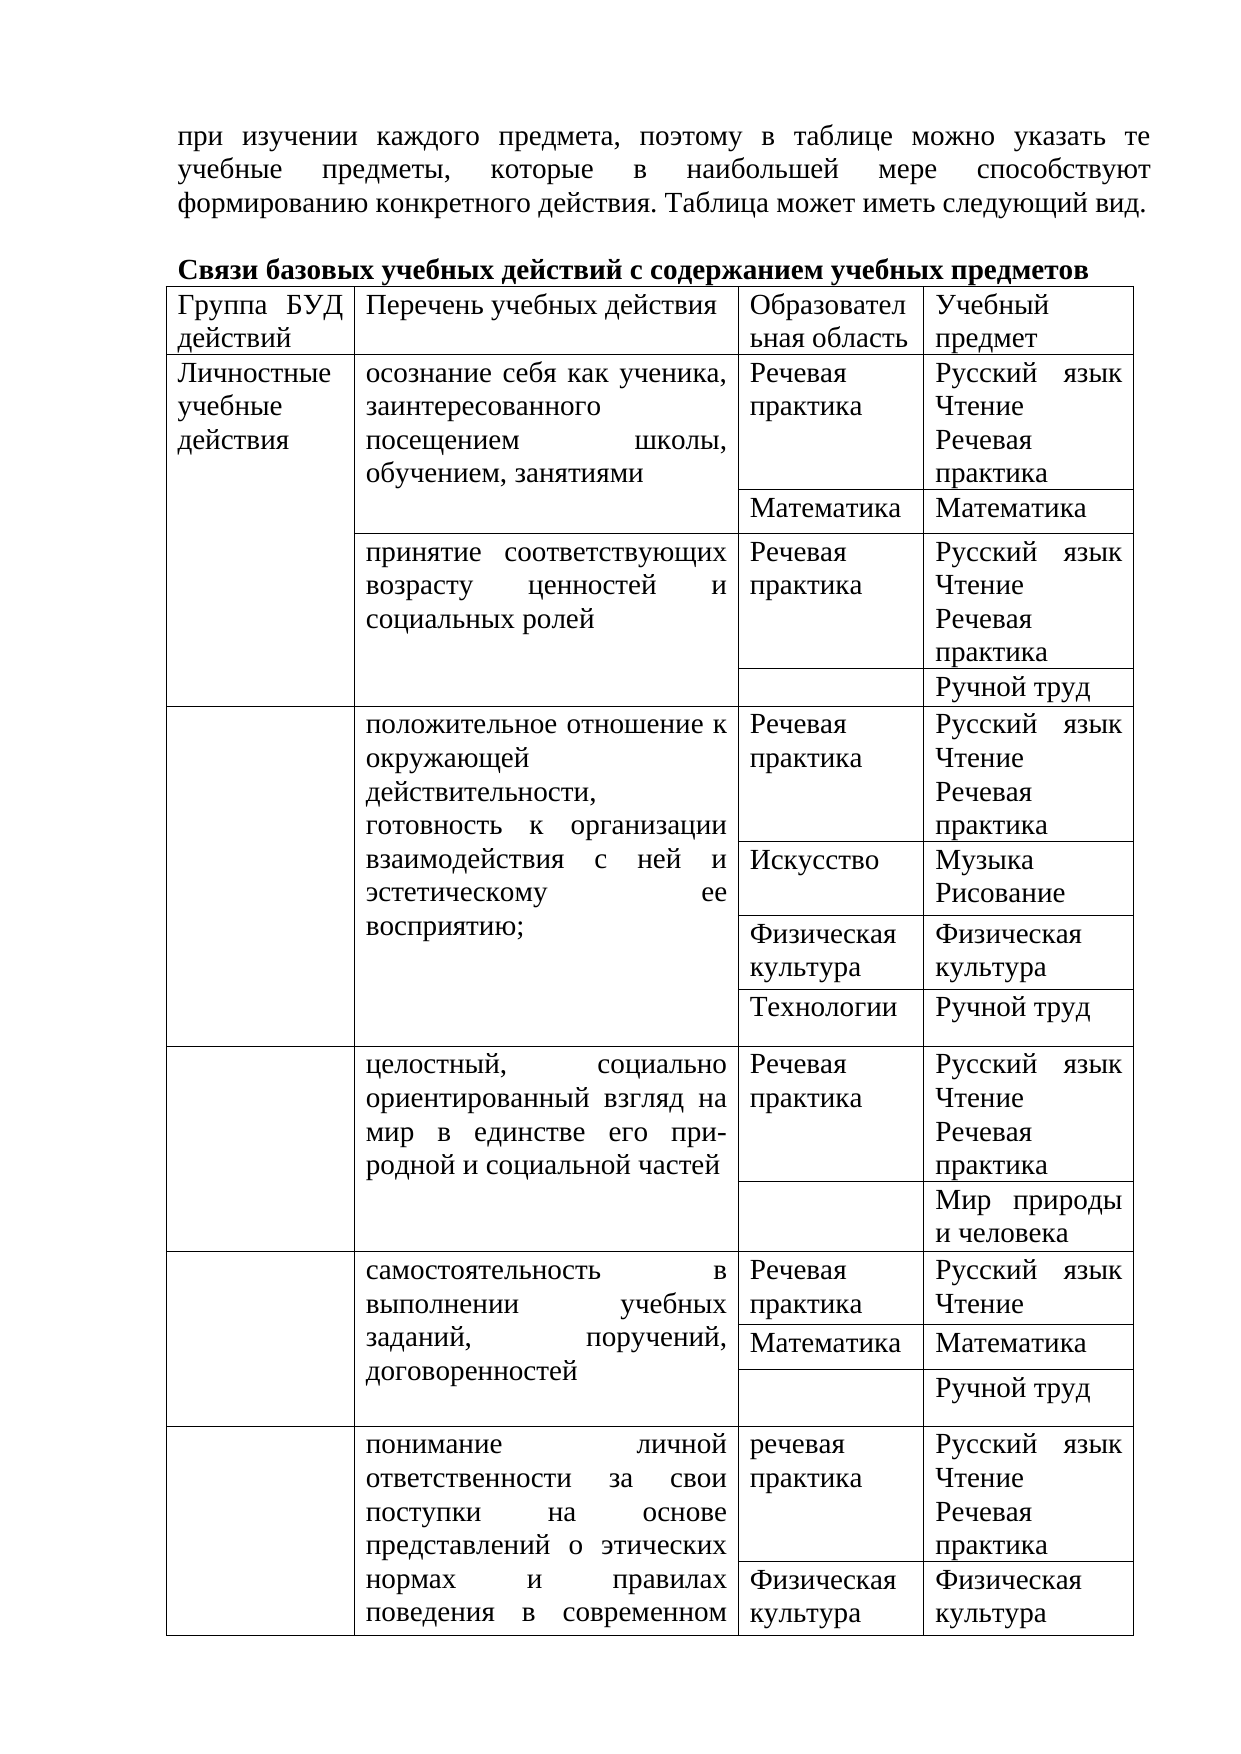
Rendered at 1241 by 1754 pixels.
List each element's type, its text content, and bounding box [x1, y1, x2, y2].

table_cell осознание себя как ученика, заинтересованного посещением школы, обучением, занятиями [355, 355, 738, 533]
table_cell Искусство [739, 842, 923, 915]
table_cell Математика [924, 1325, 1133, 1369]
table_cell Физическая культура [924, 916, 1133, 988]
table_cell Физическая культура [739, 916, 923, 988]
table_cell целостный, социально ориентированный взгляд на мир в единстве его при- родной и социальной частей [355, 1047, 738, 1251]
table_cell Речевая практика [739, 1047, 923, 1181]
table_cell [167, 1047, 354, 1251]
table_cell Математика [739, 490, 923, 533]
table_cell Речевая практика [739, 534, 923, 668]
table_cell [739, 1182, 923, 1251]
table_cell понимание личной ответственности за свои поступки на основе представлений о этических нормах и правилах поведения в современном обществе [355, 1427, 738, 1635]
table_cell Речевая практика [739, 355, 923, 489]
table_cell Речевая практика [739, 1252, 923, 1324]
table_cell речевая практика [739, 1427, 923, 1561]
table_cell [167, 707, 354, 1046]
table_cell Физическая культура [924, 1562, 1133, 1635]
table_cell [739, 669, 923, 706]
table_cell Математика [924, 490, 1133, 533]
table_cell принятие соответствующих возрасту ценностей и социальных ролей [355, 534, 738, 706]
table_cell Ручной труд [924, 1370, 1133, 1426]
table_cell самостоятельность в выполнении учебных заданий, поручений, договоренностей [355, 1252, 738, 1426]
table_cell [167, 1252, 354, 1426]
text Связи базовых учебных действий с содержанием учебных предметов [177, 252, 1152, 286]
table_cell Ручной труд [924, 669, 1133, 706]
table_cell Речевая практика [739, 707, 923, 841]
table_cell Личностные учебные действия [167, 355, 354, 706]
table_cell Музыка Рисование [924, 842, 1133, 915]
table_cell Русский язык Чтение [924, 1252, 1133, 1324]
table_cell Физическая культура [739, 1562, 923, 1635]
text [177, 118, 1152, 219]
table_cell Ручной труд [924, 990, 1133, 1046]
table_cell Математика [739, 1325, 923, 1369]
table_header Перечень учебных действия [355, 287, 738, 354]
table_cell [167, 1427, 354, 1635]
table_cell [739, 1370, 923, 1426]
table_cell Мир природы и человека [924, 1182, 1133, 1251]
table_cell Технологии [739, 990, 923, 1046]
table_cell положительное отношение к окружающей действительности, готовность к организации взаимодействия с ней и эстетическому ее восприятию; [355, 707, 738, 1046]
